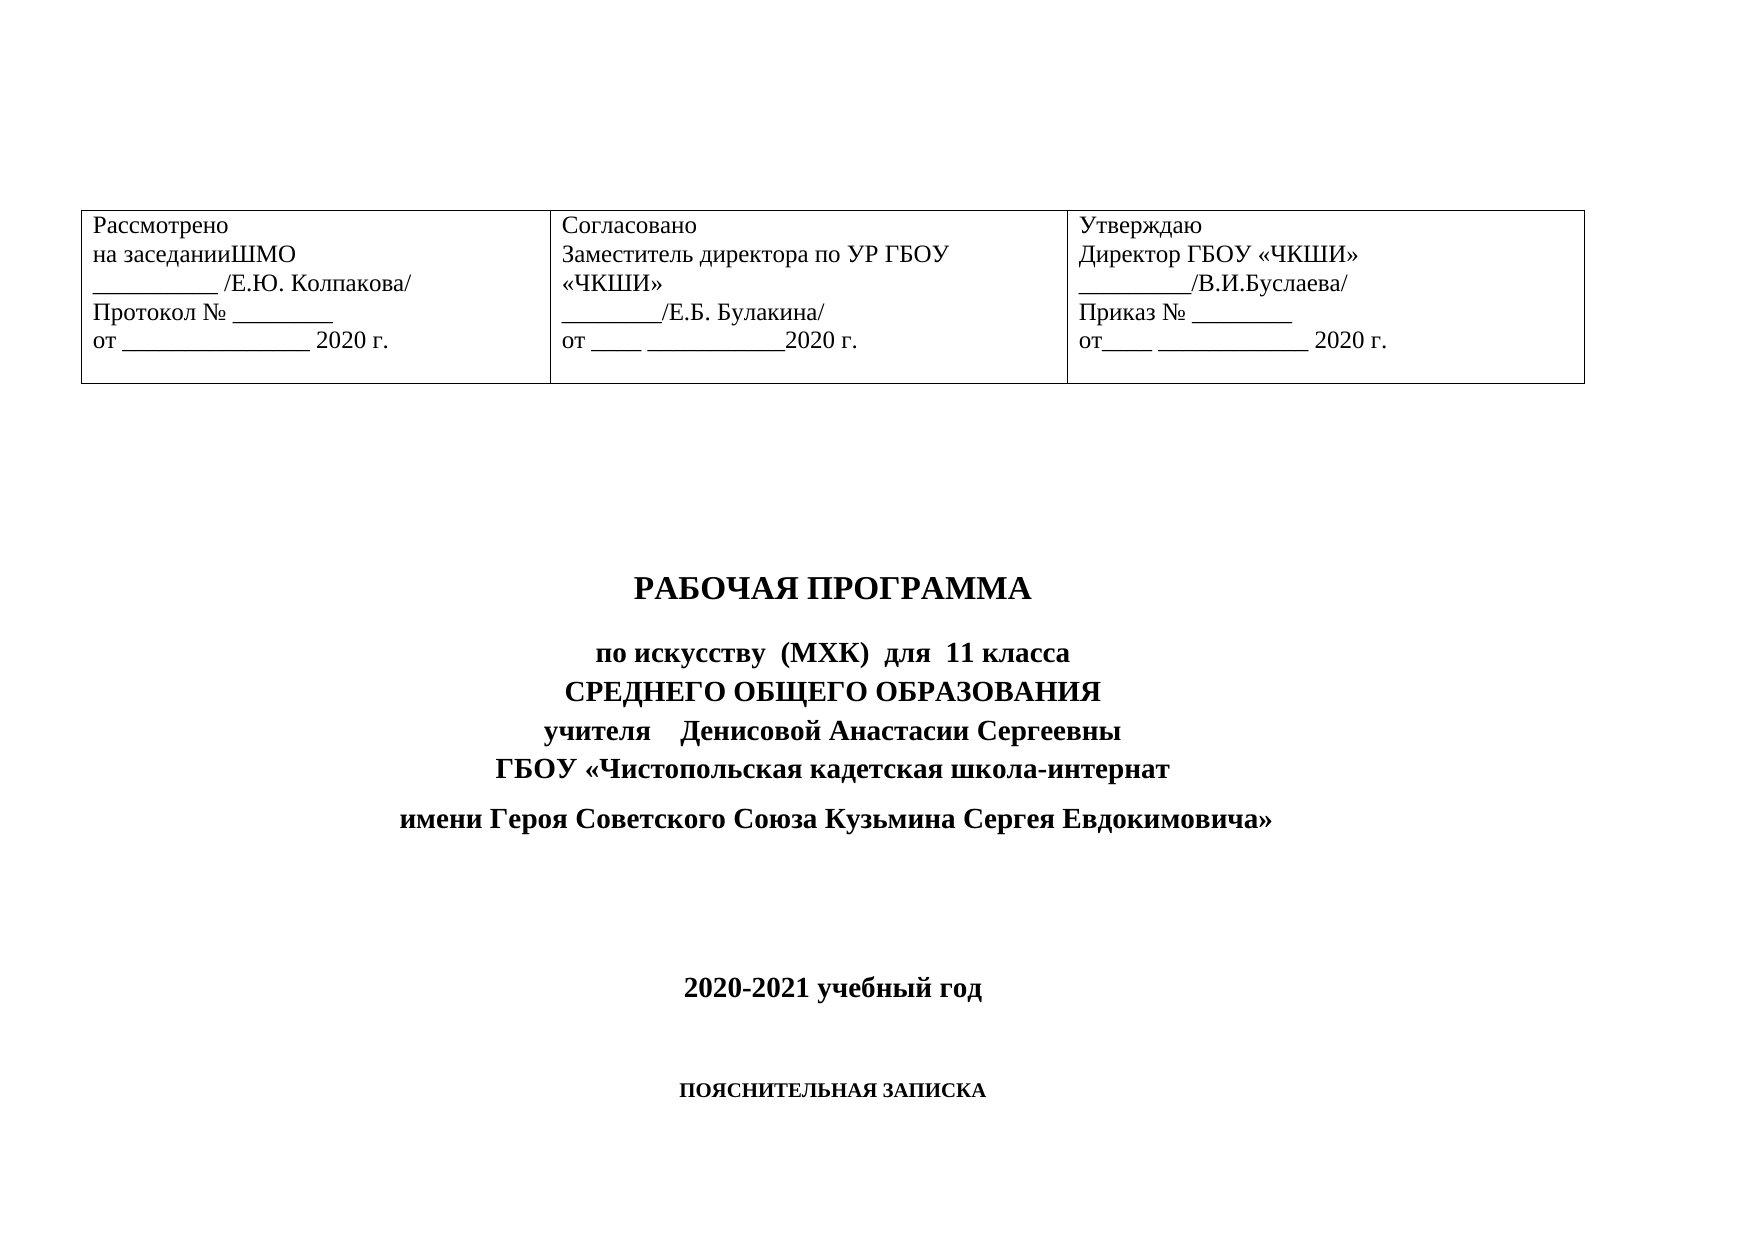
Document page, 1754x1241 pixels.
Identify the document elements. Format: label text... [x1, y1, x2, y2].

table_header Утверждаю Директор ГБОУ «ЧКШИ» _________/В.И.Буслаева/ Приказ № ________ от____ ____________ 2020 г. [1068, 211, 1584, 383]
table_header Рассмотрено на заседанииШМО __________ /Е.Ю. Колпакова/ Протокол № ________ от _______________ 2020 г. [82, 211, 550, 383]
text 2020-2021 учебный год [89, 971, 1577, 1004]
table_header Согласовано Заместитель директора по УР ГБОУ «ЧКШИ» ________/Е.Б. Булакина/ от ____ ___________2020 г. [551, 211, 1067, 383]
text СРЕДНЕГО ОБЩЕГО ОБРАЗОВАНИЯ [89, 674, 1577, 708]
text по искусству (МХК) для 11 класса [89, 636, 1577, 669]
text ПОЯСНИТЕЛЬНАЯ ЗАПИСКА [89, 1078, 1577, 1102]
text учителя Денисовой Анастасии Сергеевны [89, 713, 1577, 746]
text РАБОЧАЯ ПРОГРАММА [89, 568, 1577, 606]
text имени Героя Советского Союза Кузьмина Сергея Евдокимовича» [89, 801, 1577, 835]
text ГБОУ «Чистопольская кадетская школа-интернат [89, 751, 1577, 785]
